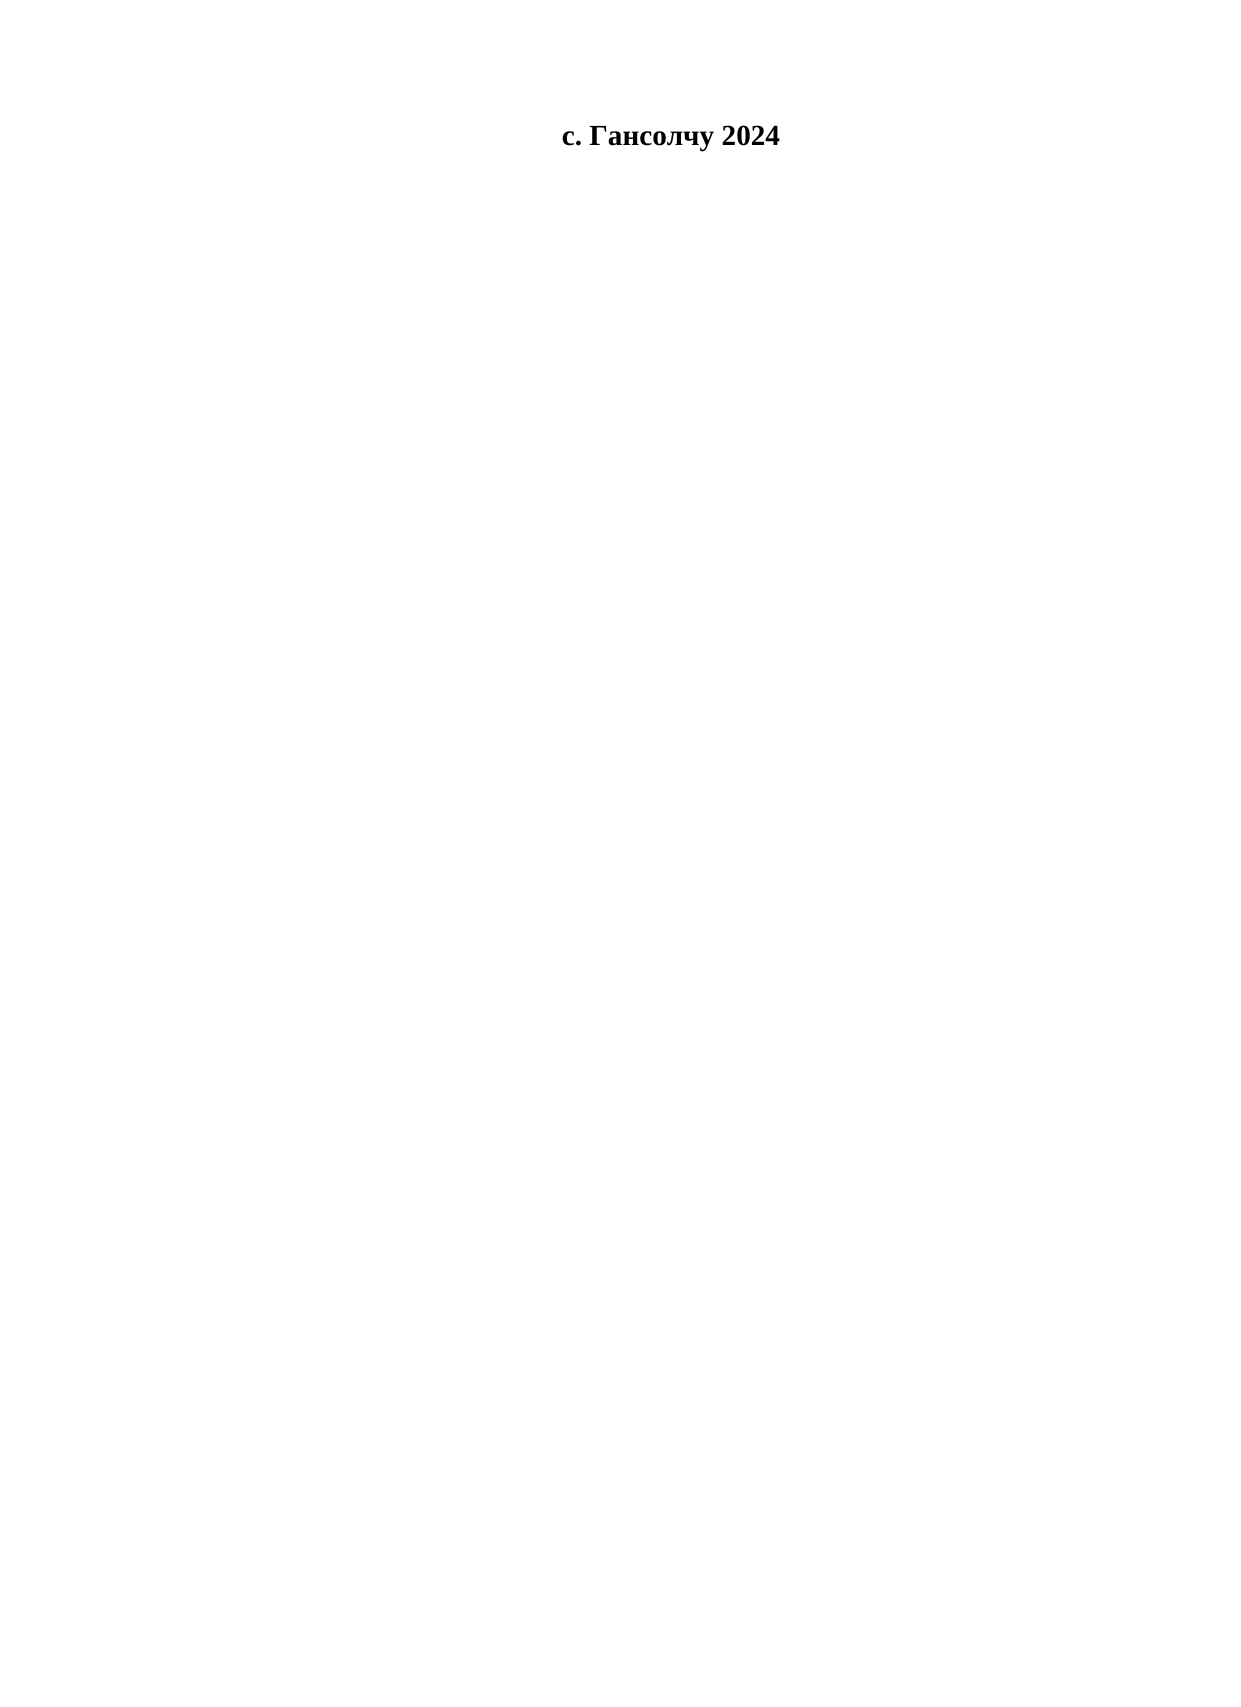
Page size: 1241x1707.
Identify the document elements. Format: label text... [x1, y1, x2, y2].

text с. Гансолчу 2024 [190, 118, 1152, 152]
